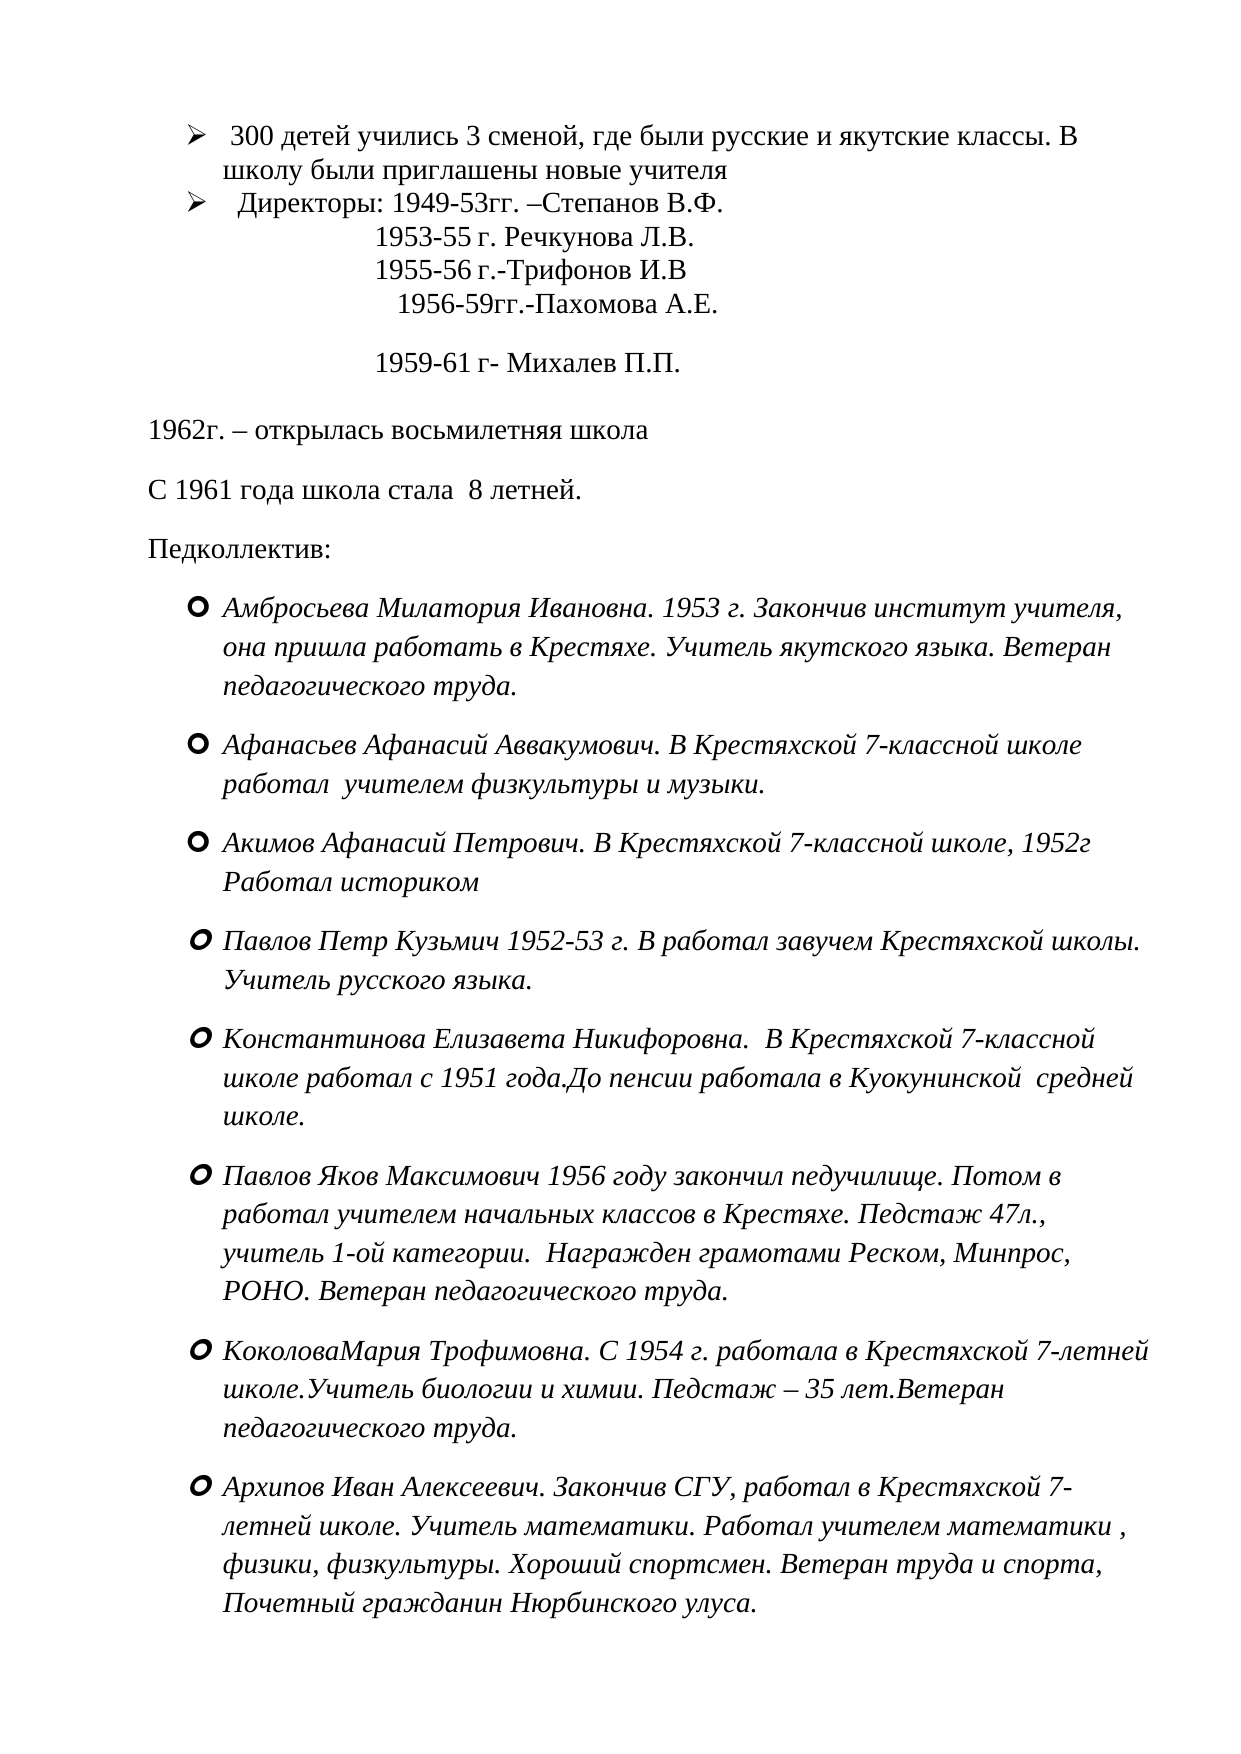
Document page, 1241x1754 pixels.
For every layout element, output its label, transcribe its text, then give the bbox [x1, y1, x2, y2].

list Павлов Яков Максимович 1956 году закончил педучилище. Потом в работал учителем начальных классов в Крестяхе. Педстаж 47л., учитель 1-ой категории. Награжден грамотами Реском, Минпрос, РОНО. Ветеран педагогического труда. [185, 1158, 1152, 1307]
list Директоры: 1949-53гг. –Степанов В.Ф. [185, 185, 1152, 219]
list г.-Трифонов И.В [374, 252, 1152, 286]
text Педколлектив: [148, 531, 1152, 565]
list Амбросьева Милатория Ивановна. 1953 г. Закончив институт учителя, она пришла работать в Крестяхе. Учитель якутского языка. Ветеран педагогического труда. [185, 591, 1152, 701]
list Константинова Елизавета Никифоровна. В Крестяхской 7-классной школе работал с 1951 года.До пенсии работала в Куокунинской средней школе. [185, 1021, 1152, 1132]
list 300 детей учились 3 сменой, где были русские и якутские классы. В школу были приглашены новые учителя [185, 118, 1152, 185]
list КоколоваМария Трофимовна. С 1954 г. работала в Крестяхской 7-летней школе.Учитель биологии и химии. Педстаж – 35 лет.Ветеран педагогического труда. [185, 1333, 1152, 1444]
text 1956-59гг.-Пахомова А.Е. [185, 286, 1152, 319]
list Архипов Иван Алексеевич. Закончив СГУ, работал в Крестяхской 7-летней школе. Учитель математики. Работал учителем математики , физики, физкультуры. Хороший спортсмен. Ветеран труда и спорта, Почетный гражданин Нюрбинского улуса. [185, 1469, 1152, 1619]
text 1962г. – открылась восьмилетняя школа [148, 412, 1152, 446]
text С 1961 года школа стала 8 летней. [148, 472, 1152, 505]
list Афанасьев Афанасий Аввакумович. В Крестяхской 7-классной школе работал учителем физкультуры и музыки. [185, 727, 1152, 799]
list г. Речкунова Л.В. [374, 219, 1152, 252]
list г- Михалев П.П. [374, 345, 1152, 379]
list Акимов Афанасий Петрович. В Крестяхской 7-классной школе, 1952г Работал историком [185, 825, 1152, 897]
list Павлов Петр Кузьмич 1952-53 г. В работал завучем Крестяхской школы. Учитель русского языка. [185, 923, 1152, 995]
